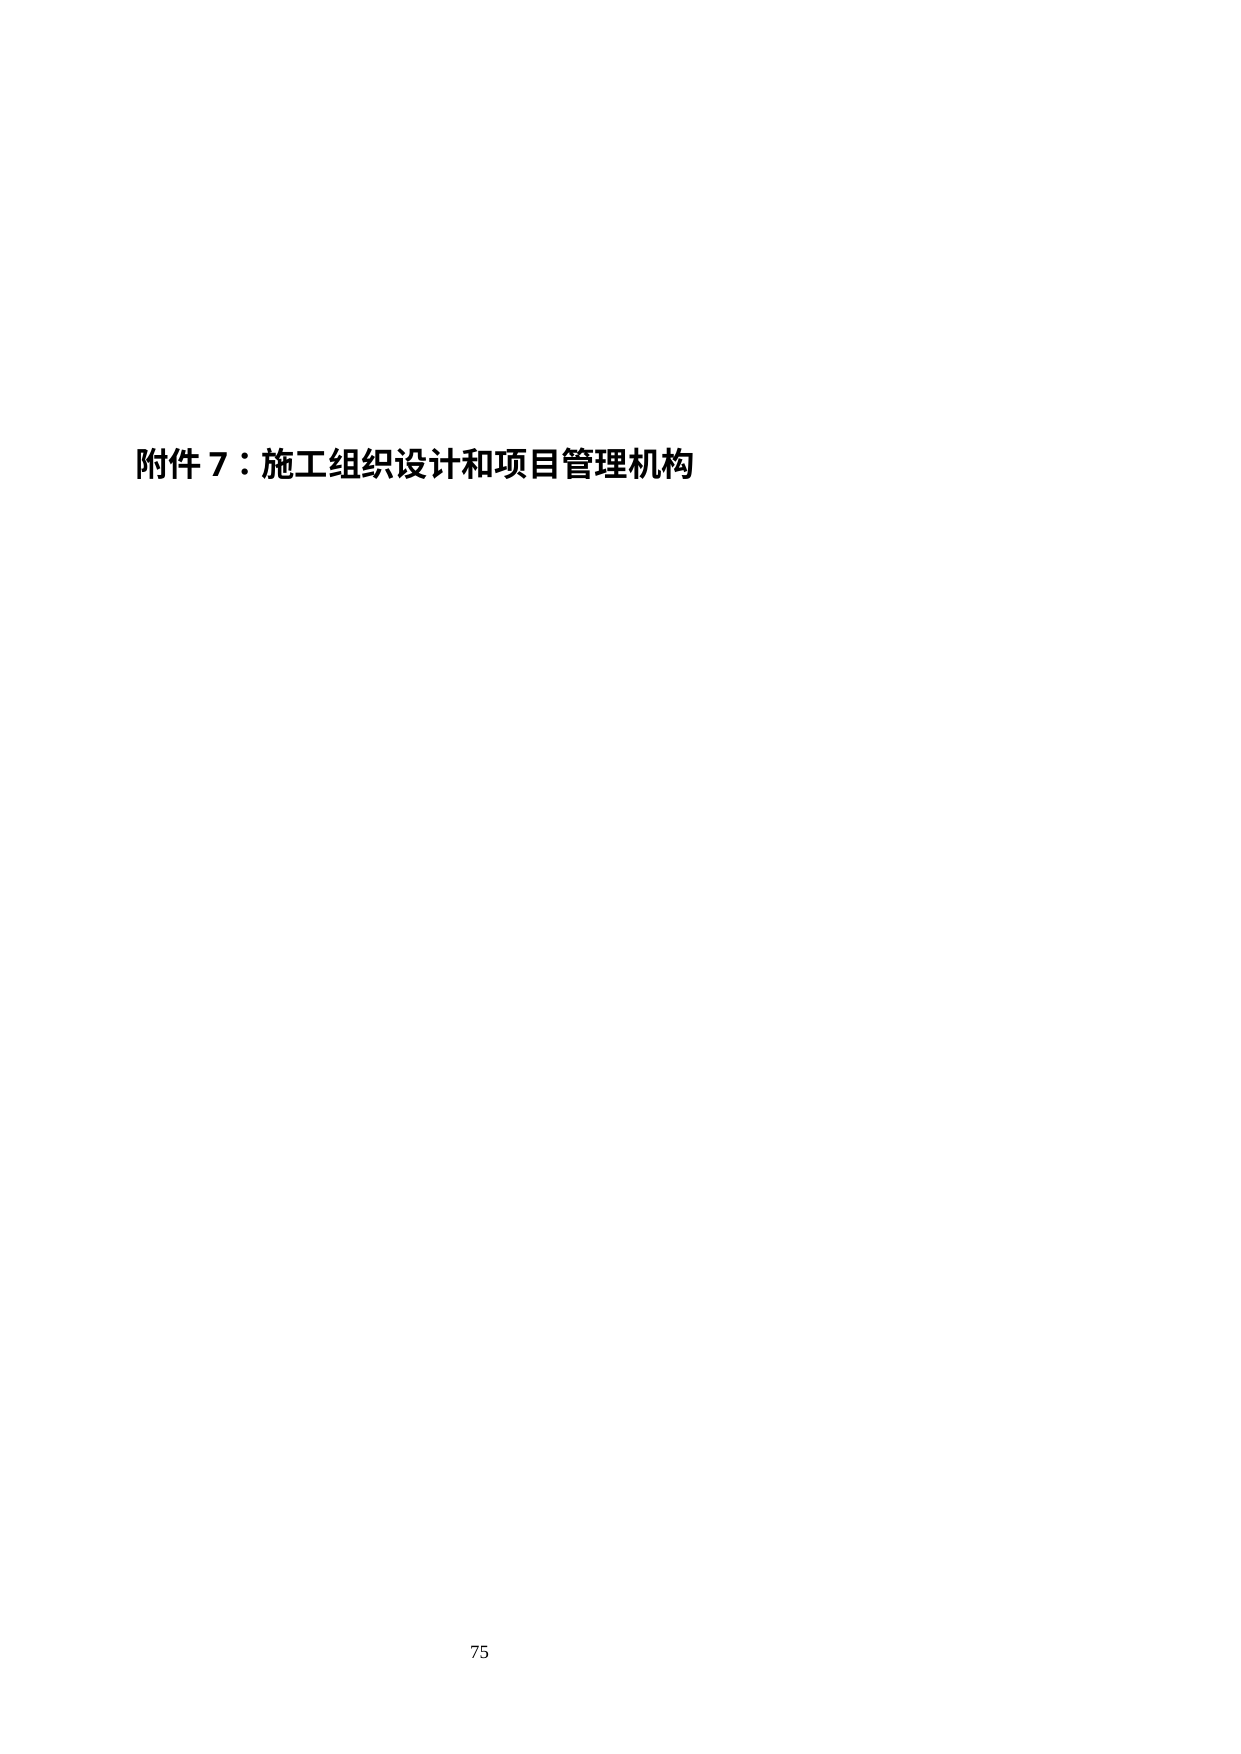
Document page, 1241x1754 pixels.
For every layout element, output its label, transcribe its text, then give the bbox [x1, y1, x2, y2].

text 附件7：施工组织设计和项目管理机构 [135, 439, 1105, 485]
